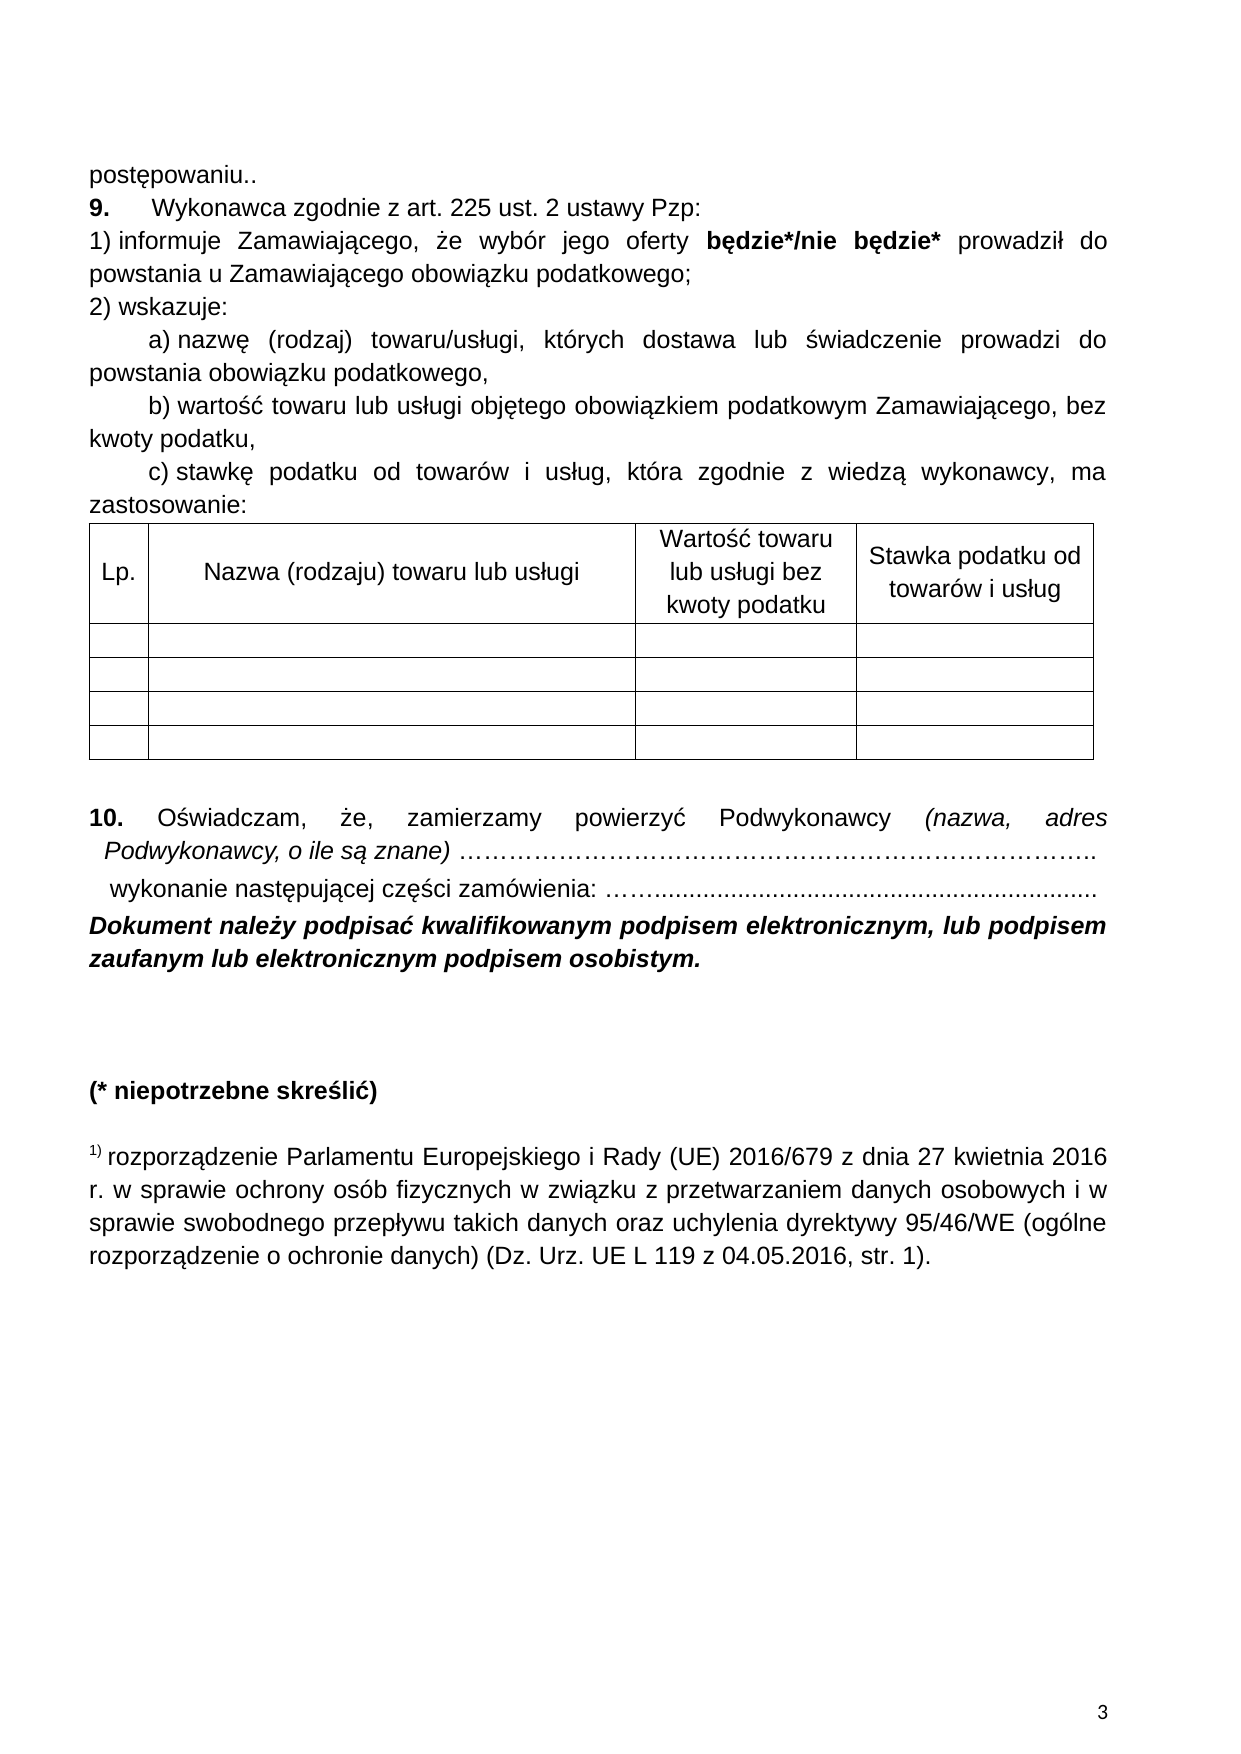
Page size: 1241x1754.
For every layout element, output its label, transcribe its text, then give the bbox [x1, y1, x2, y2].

text 10. Oświadczam, że, zamierzamy powierzyć Podwykonawcy (nazwa, adres Podwykonawcy, o ile są znane) ………………………………………………………………….. [89, 803, 1108, 865]
table_cell [636, 726, 856, 759]
table_cell [636, 692, 856, 725]
table_cell [857, 692, 1093, 725]
table_cell [857, 658, 1093, 691]
text 1) rozporządzenie Parlamentu Europejskiego i Rady (UE) 2016/679 z dnia 27 kwietnia 2016 r. w sprawie ochrony osób fizycznych w związku z przetwarzaniem danych osobowych i w sprawie swobodnego przepływu takich danych oraz uchylenia dyrektywy 95/46/WE (ogólne rozporządzenie o ochronie danych) (Dz. Urz. UE L 119 z 04.05.2016, str. 1). [89, 1142, 1108, 1270]
table_cell [90, 726, 148, 759]
table_cell [90, 624, 148, 657]
table_cell [857, 624, 1093, 657]
table_header Nazwa (rodzaju) towaru lub usługi [149, 524, 635, 623]
table_header Wartość towaru lub usługi bez kwoty podatku [636, 524, 856, 623]
table_cell [90, 692, 148, 725]
text b) wartość towaru lub usługi objętego obowiązkiem podatkowym Zamawiającego, bez kwoty podatku, [89, 391, 1108, 453]
table_cell [149, 624, 635, 657]
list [89, 160, 1095, 189]
text 2) wskazuje: [89, 292, 1108, 321]
text wykonanie następującej części zamówienia: ……................................................................ [89, 874, 1108, 902]
text (* niepotrzebne skreślić) [89, 1076, 1108, 1105]
text a) nazwę (rodzaj) towaru/usługi, których dostawa lub świadczenie prowadzi do powstania obowiązku podatkowego, [89, 325, 1108, 387]
table_cell [636, 658, 856, 691]
table_cell [149, 658, 635, 691]
table_cell [636, 624, 856, 657]
table_cell [857, 726, 1093, 759]
table_header Lp. [90, 524, 148, 623]
text 9. Wykonawca zgodnie z art. 225 ust. 2 ustawy Pzp: [89, 193, 1108, 222]
table_header Stawka podatku od towarów i usług [857, 524, 1093, 623]
table_cell [149, 692, 635, 725]
table_cell [149, 726, 635, 759]
text 1) informuje Zamawiającego, że wybór jego oferty będzie*/nie będzie* prowadził do powstania u Zamawiającego obowiązku podatkowego; [89, 226, 1108, 288]
table_cell [90, 658, 148, 691]
text Dokument należy podpisać kwalifikowanym podpisem elektronicznym, lub podpisem zaufanym lub elektronicznym podpisem osobistym. [89, 911, 1108, 973]
text c) stawkę podatku od towarów i usług, która zgodnie z wiedzą wykonawcy, ma zastosowanie: [89, 457, 1108, 519]
